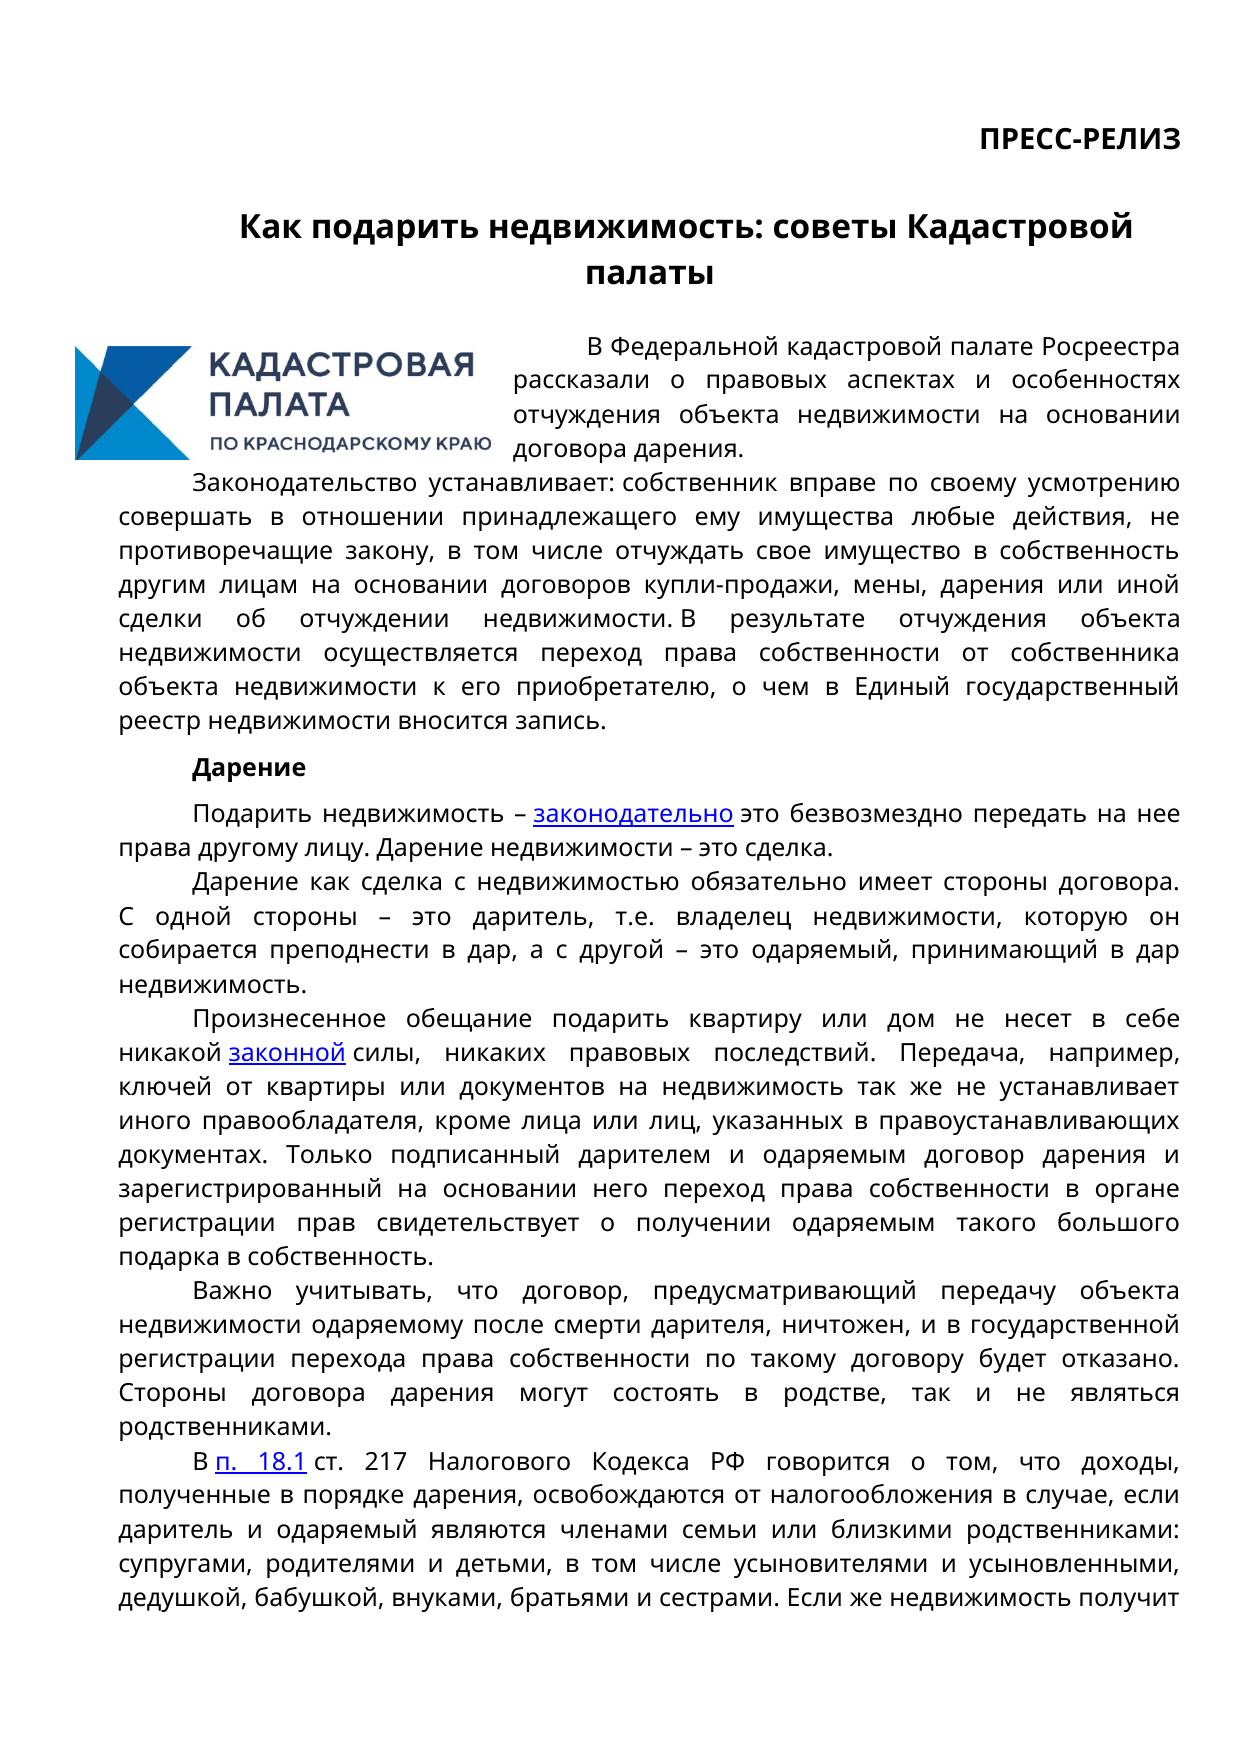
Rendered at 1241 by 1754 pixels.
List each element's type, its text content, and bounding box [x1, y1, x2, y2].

text Дарение как сделка с недвижимостью обязательно имеет стороны договора. С одной стороны – это даритель, т.е. владелец недвижимости, которую он собирается преподнести в дар, а с другой – это одаряемый, принимающий в дар недвижимость. [118, 864, 1181, 1000]
text Подарить недвижимость – законодательно это безвозмездно передать на нее права другому лицу. Дарение недвижимости – это сделка. [118, 796, 1181, 864]
picture [75, 346, 494, 460]
text Как подарить недвижимость: советы Кадастровой палаты [118, 203, 1181, 294]
text Важно учитывать, что договор, предусматривающий передачу объекта недвижимости одаряемому после смерти дарителя, ничтожен, и в государственной регистрации перехода права собственности по такому договору будет отказано. Стороны договора дарения могут состоять в родстве, так и не являться родственниками. [118, 1273, 1181, 1443]
text Произнесенное обещание подарить квартиру или дом не несет в себе никакой законной силы, никаких правовых последствий. Передача, например, ключей от квартиры или документов на недвижимость так же не устанавливает иного правообладателя, кроме лица или лиц, указанных в правоустанавливающих документах. Только подписанный дарителем и одаряемым договор дарения и зарегистрированный на основании него переход права собственности в органе регистрации прав свидетельствует о получении одаряемым такого большого подарка в собственность. [118, 1000, 1181, 1273]
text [118, 1443, 1181, 1613]
text Дарение [118, 749, 1181, 783]
text ПРЕСС-РЕЛИЗ [118, 118, 1181, 158]
text Законодательство устанавливает: собственник вправе по своему усмотрению совершать в отношении принадлежащего ему имущества любые действия, не противоречащие закону, в том числе отчуждать свое имущество в собственность другим лицам на основании договоров купли-продажи, мены, дарения или иной сделки об отчуждении недвижимости. В результате отчуждения объекта недвижимости осуществляется переход права собственности от собственника объекта недвижимости к его приобретателю, о чем в Единый государственный реестр недвижимости вносится запись. [118, 464, 1181, 737]
